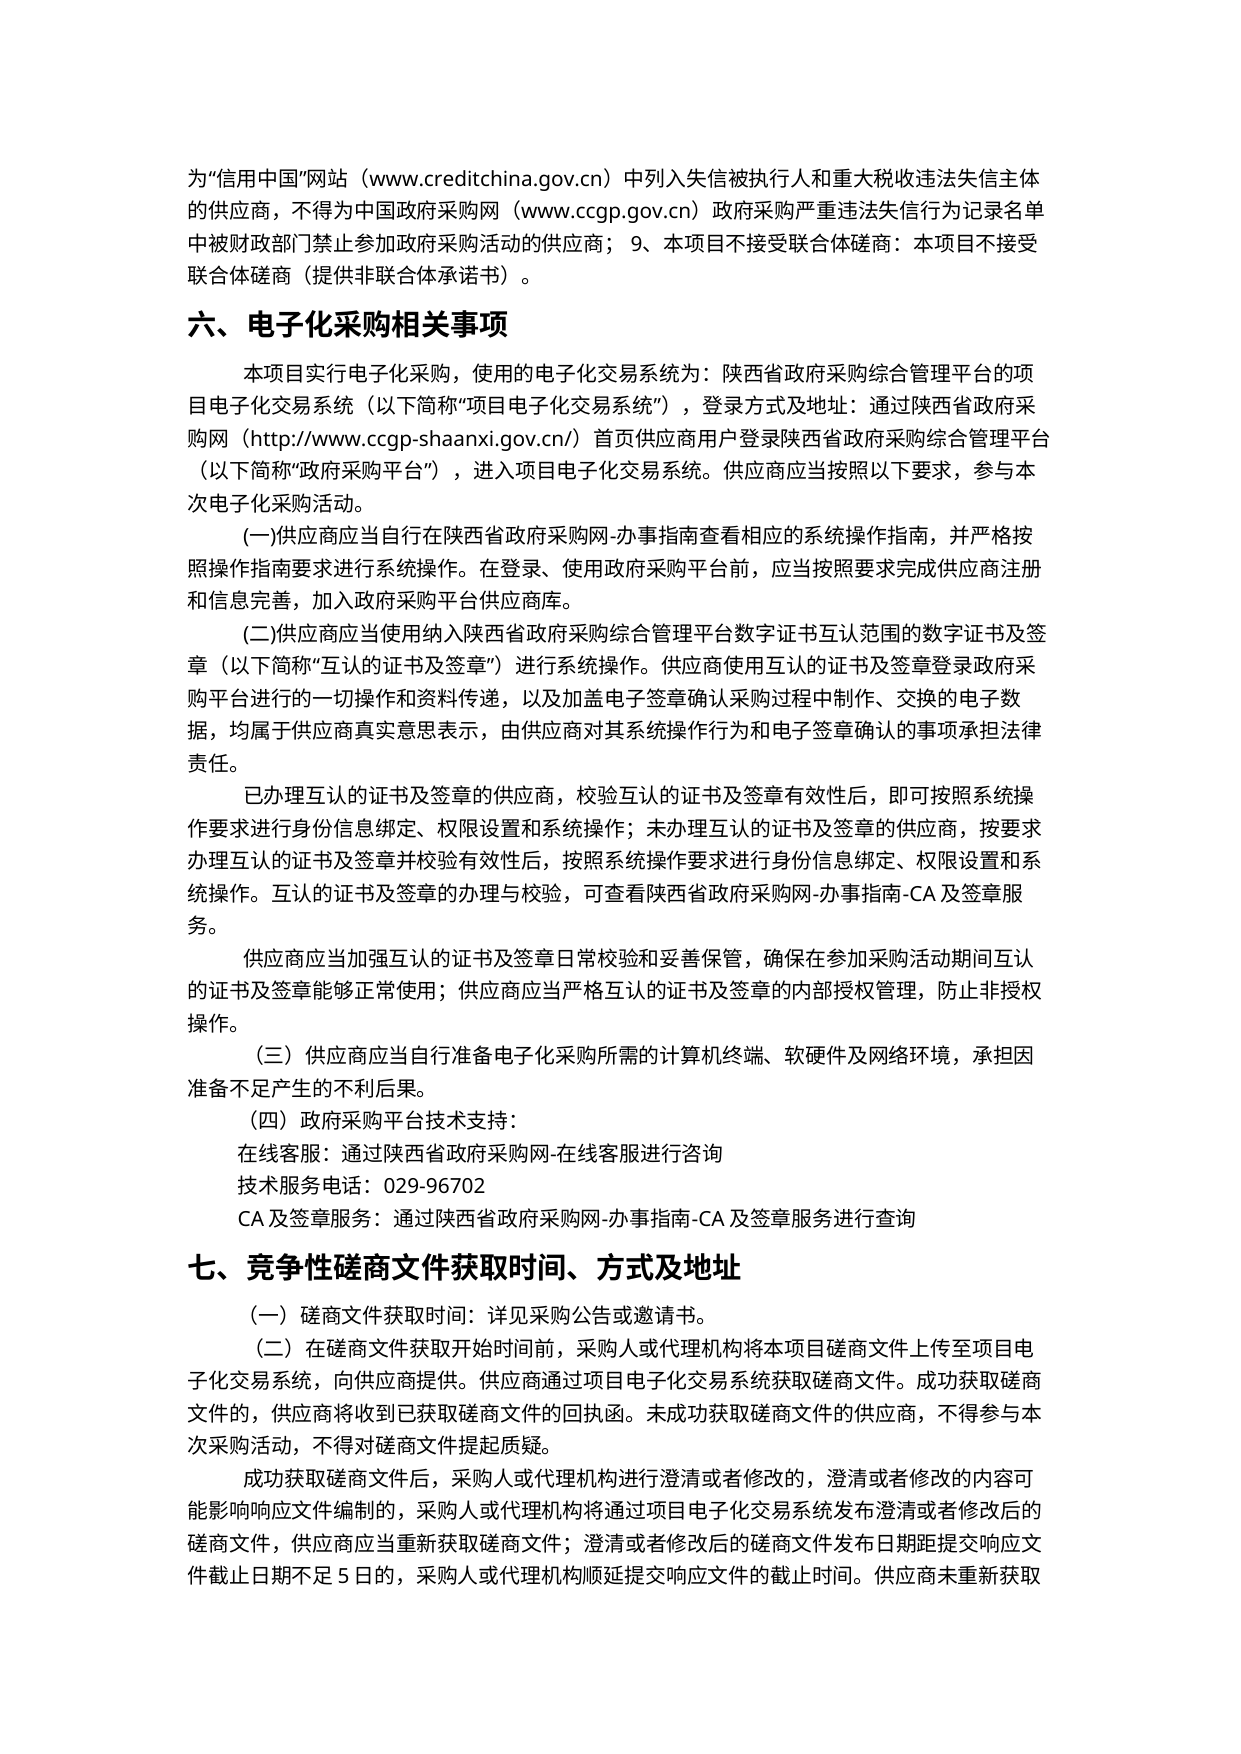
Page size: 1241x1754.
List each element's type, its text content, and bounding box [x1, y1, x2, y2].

text 供应商应当加强互认的证书及签章日常校验和妥善保管，确保在参加采购活动期间互认的证书及签章能够正常使用；供应商应当严格互认的证书及签章的内部授权管理，防止非授权操作。 [187, 942, 1053, 1039]
text 已办理互认的证书及签章的供应商，校验互认的证书及签章有效性后，即可按照系统操作要求进行身份信息绑定、权限设置和系统操作；未办理互认的证书及签章的供应商，按要求办理互认的证书及签章并校验有效性后，按照系统操作要求进行身份信息绑定、权限设置和系统操作。互认的证书及签章的办理与校验，可查看陕西省政府采购网-办事指南-CA及签章服务。 [187, 779, 1053, 942]
text （三）供应商应当自行准备电子化采购所需的计算机终端、软硬件及网络环境，承担因准备不足产生的不利后果。 [187, 1039, 1053, 1104]
text （一）磋商文件获取时间：详见采购公告或邀请书。 [187, 1299, 1053, 1332]
text 技术服务电话：029-96702 [187, 1169, 1053, 1202]
text (二)供应商应当使用纳入陕西省政府采购综合管理平台数字证书互认范围的数字证书及签章（以下简称“互认的证书及签章”）进行系统操作。供应商使用互认的证书及签章登录政府采购平台进行的一切操作和资料传递，以及加盖电子签章确认采购过程中制作、交换的电子数据，均属于供应商真实意思表示，由供应商对其系统操作行为和电子签章确认的事项承担法律责任。 [187, 617, 1053, 779]
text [187, 1462, 1053, 1592]
text 在线客服：通过陕西省政府采购网-在线客服进行咨询 [187, 1137, 1053, 1169]
text CA及签章服务：通过陕西省政府采购网-办事指南-CA及签章服务进行查询 [187, 1202, 1053, 1234]
text 七、竞争性磋商文件获取时间、方式及地址 [187, 1234, 1053, 1299]
text 本项目实行电子化采购，使用的电子化交易系统为：陕西省政府采购综合管理平台的项目电子化交易系统（以下简称“项目电子化交易系统”），登录方式及地址：通过陕西省政府采购网（http://www.ccgp-shaanxi.gov.cn/）首页供应商用户登录陕西省政府采购综合管理平台（以下简称“政府采购平台”），进入项目电子化交易系统。供应商应当按照以下要求，参与本次电子化采购活动。 [187, 357, 1053, 519]
text （二）在磋商文件获取开始时间前，采购人或代理机构将本项目磋商文件上传至项目电子化交易系统，向供应商提供。供应商通过项目电子化交易系统获取磋商文件。成功获取磋商文件的，供应商将收到已获取磋商文件的回执函。未成功获取磋商文件的供应商，不得参与本次采购活动，不得对磋商文件提起质疑。 [187, 1332, 1053, 1462]
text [187, 162, 1053, 292]
text (一)供应商应当自行在陕西省政府采购网-办事指南查看相应的系统操作指南，并严格按照操作指南要求进行系统操作。在登录、使用政府采购平台前，应当按照要求完成供应商注册和信息完善，加入政府采购平台供应商库。 [187, 519, 1053, 617]
text 六、电子化采购相关事项 [187, 292, 1053, 357]
text （四）政府采购平台技术支持： [187, 1104, 1053, 1137]
